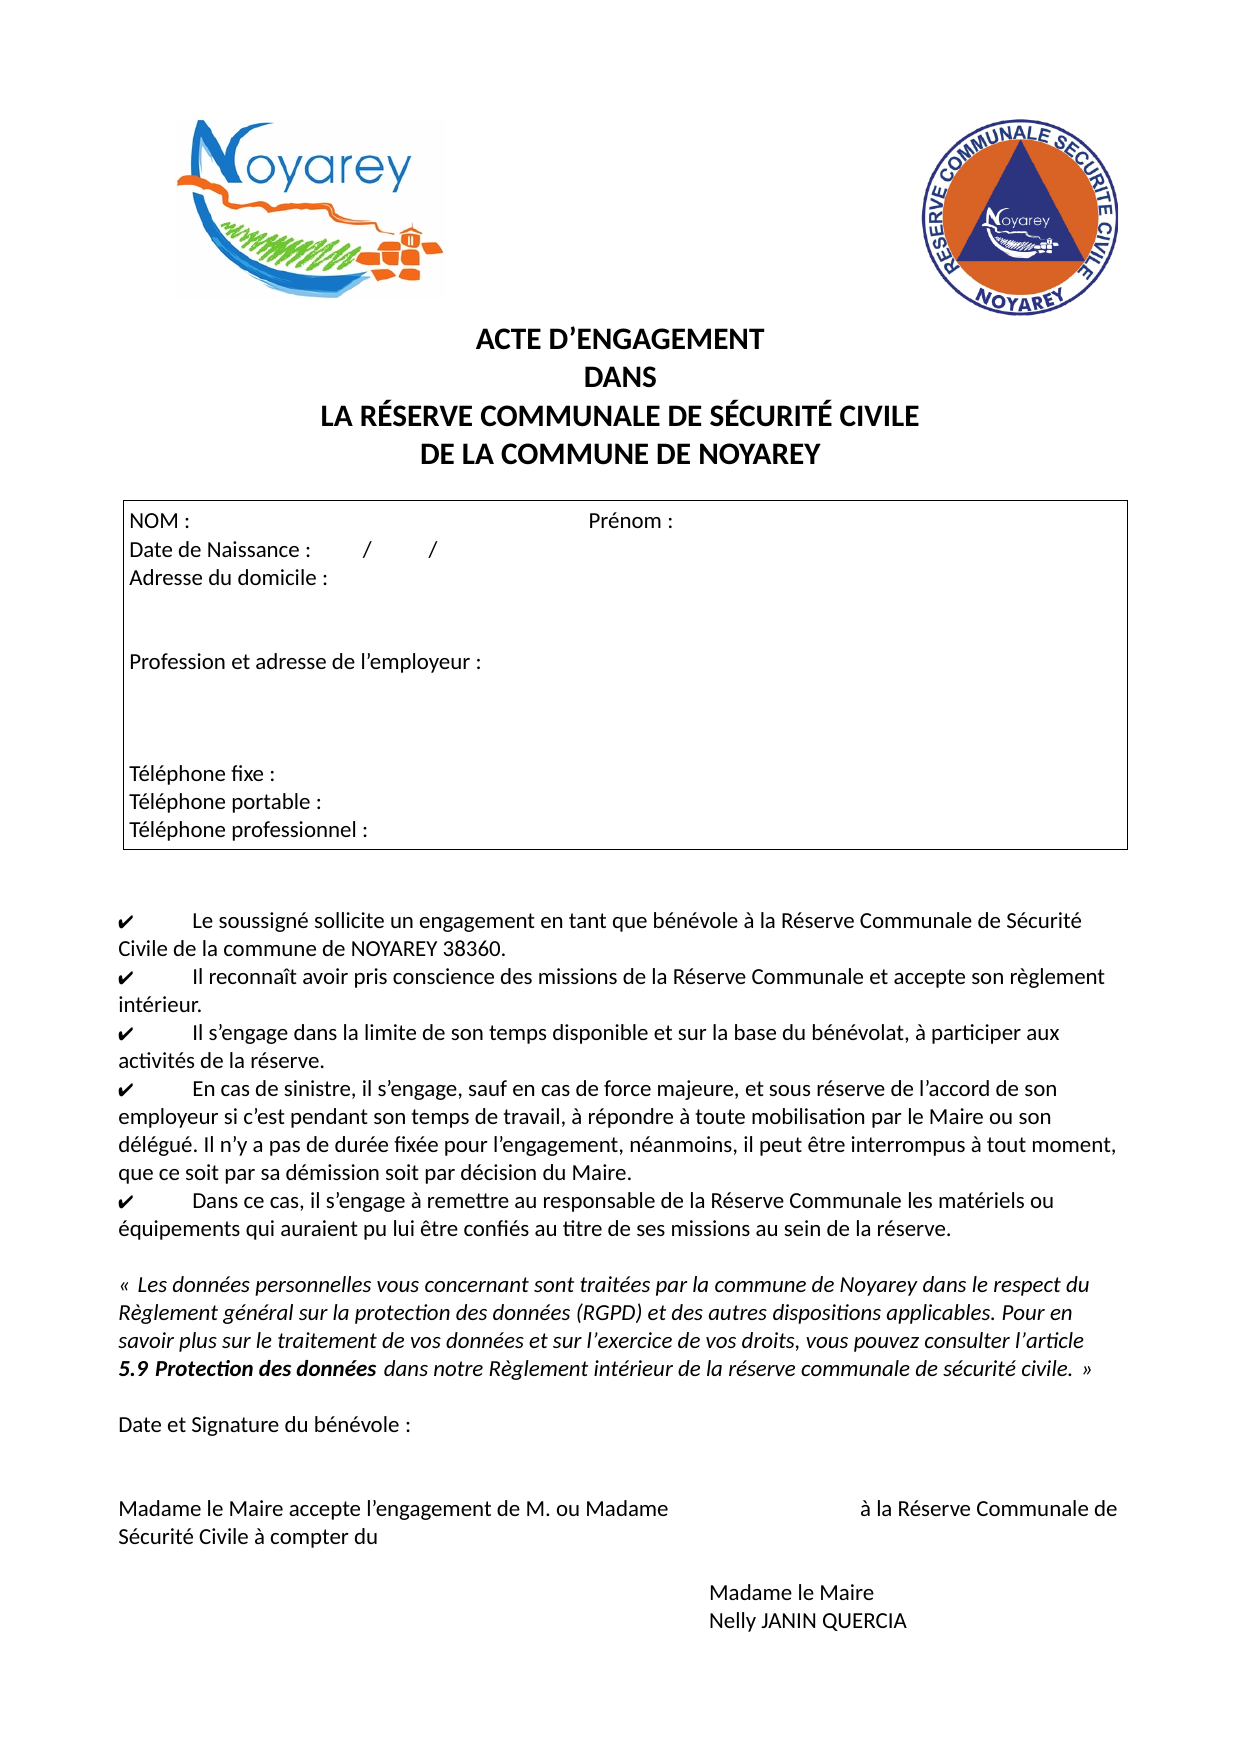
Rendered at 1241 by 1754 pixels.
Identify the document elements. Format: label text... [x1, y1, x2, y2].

table_header NOM : Prénom : Date de Naissance : / / Adresse du domicile : Profession et adresse de l’employeur : Téléphone fixe : Téléphone portable : Téléphone professionnel : [124, 501, 1127, 849]
list Le soussigné sollicite un engagement en tant que bénévole à la Réserve Communale de Sécurité Civile de la commune de NOYAREY 38360. [118, 906, 1122, 962]
picture [174, 118, 445, 299]
text « Les données personnelles vous concernant sont traitées par la commune de Noyarey dans le respect du Règlement général sur la protection des données (RGPD) et des autres dispositions applicables. Pour en savoir plus sur le traitement de vos données et sur l’exercice de vos droits, vous pouvez consulter l’article 5.9 Protection des données dans notre Règlement intérieur de la réserve communale de sécurité civile. » [118, 1270, 1122, 1382]
list En cas de sinistre, il s’engage, sauf en cas de force majeure, et sous réserve de l’accord de son employeur si c’est pendant son temps de travail, à répondre à toute mobilisation par le Maire ou son délégué. Il n’y a pas de durée fixée pour l’engagement, néanmoins, il peut être interrompus à tout moment, que ce soit par sa démission soit par décision du Maire. [118, 1074, 1122, 1186]
picture [921, 118, 1119, 316]
text Madame le Maire [118, 1578, 1122, 1606]
text Madame le Maire accepte l’engagement de M. ou Madame à la Réserve Communale de Sécurité Civile à compter du [118, 1494, 1122, 1550]
text DE LA COMMUNE DE NOYAREY [118, 434, 1122, 472]
list Dans ce cas, il s’engage à remettre au responsable de la Réserve Communale les matériels ou équipements qui auraient pu lui être confiés au titre de ses missions au sein de la réserve. [118, 1186, 1122, 1242]
text LA RÉSERVE COMMUNALE DE SÉCURITÉ CIVILE [118, 396, 1122, 434]
list Il reconnaît avoir pris conscience des missions de la Réserve Communale et accepte son règlement intérieur. [118, 962, 1122, 1018]
text ACTE D’ENGAGEMENT [118, 319, 1122, 357]
text Nelly JANIN QUERCIA [118, 1606, 1122, 1634]
text Date et Signature du bénévole : [118, 1410, 1122, 1438]
text DANS [118, 357, 1122, 396]
list Il s’engage dans la limite de son temps disponible et sur la base du bénévolat, à participer aux activités de la réserve. [118, 1018, 1122, 1074]
